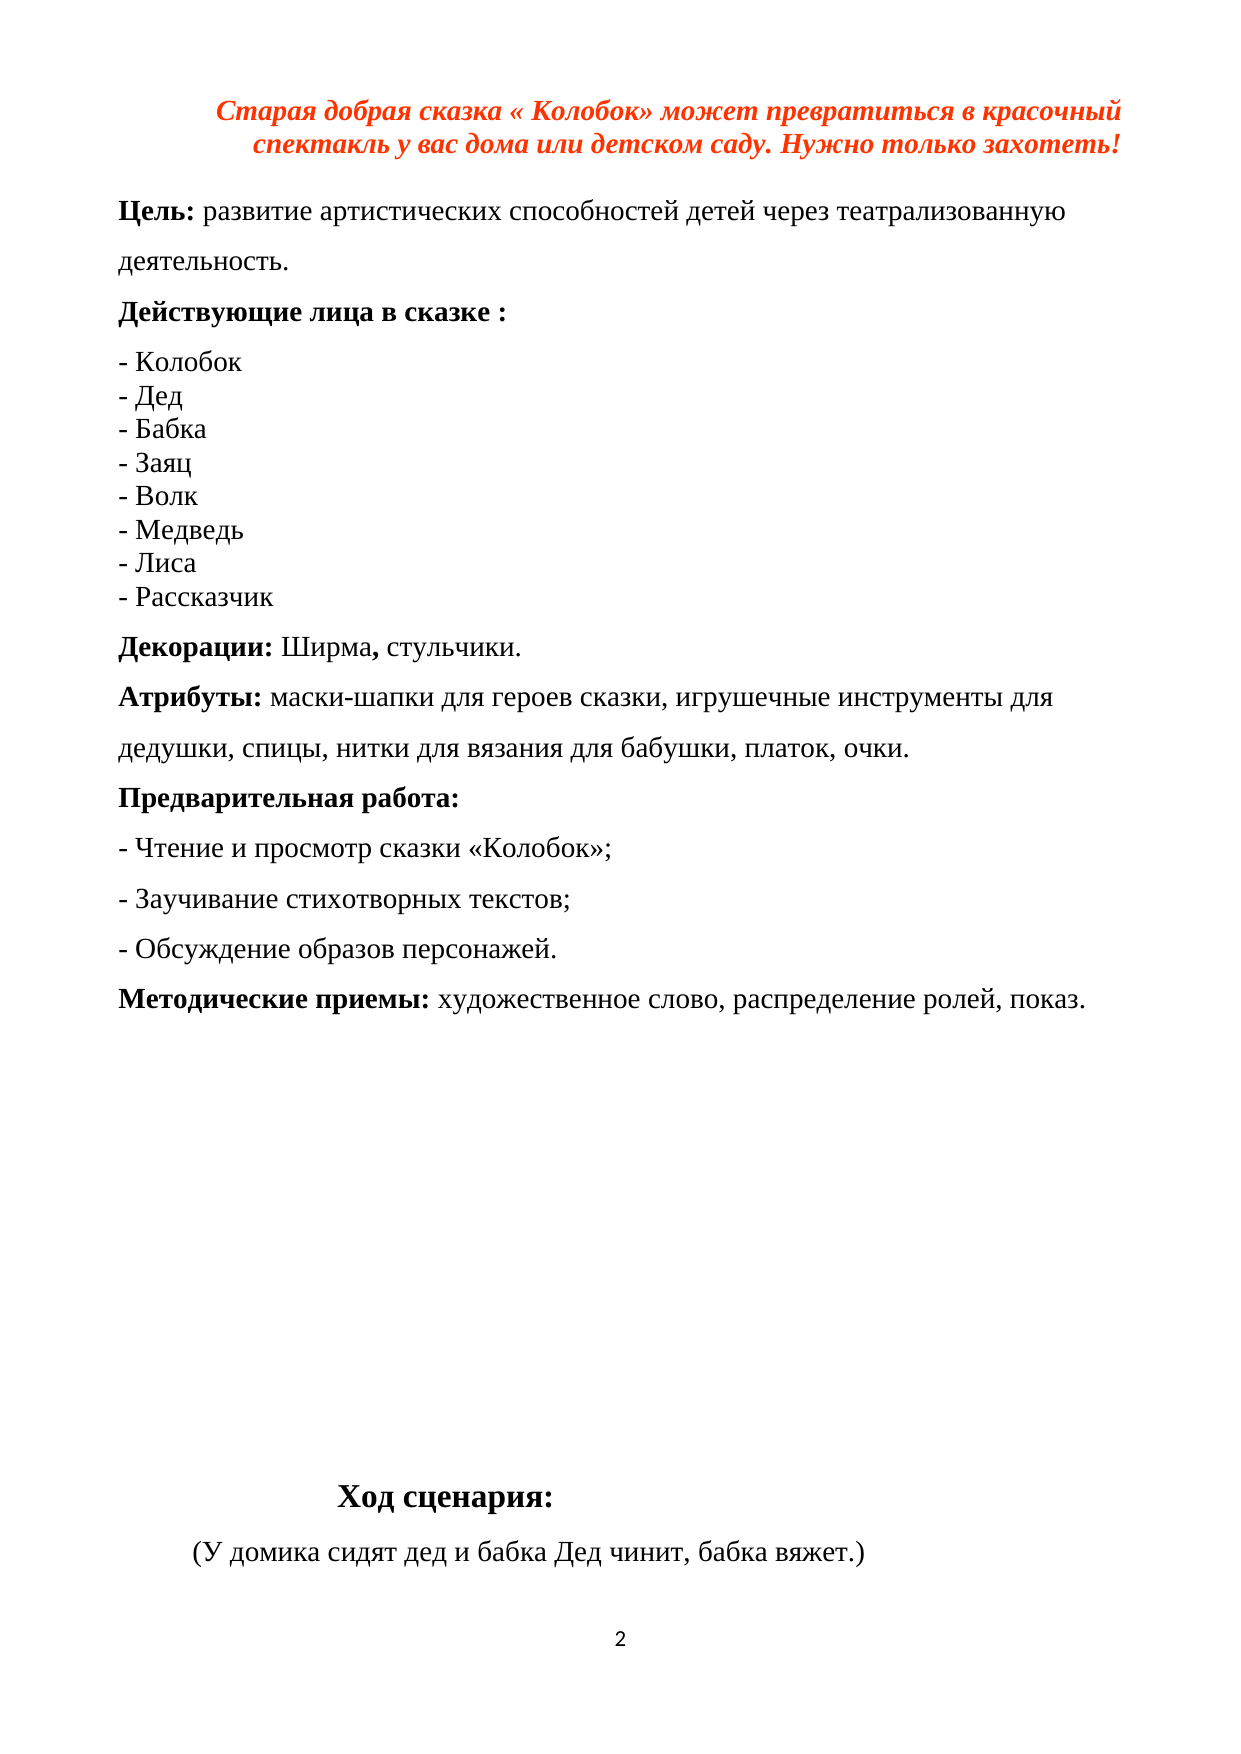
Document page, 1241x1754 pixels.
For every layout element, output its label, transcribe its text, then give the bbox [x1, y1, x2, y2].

text - Волк [118, 478, 1122, 512]
text Старая добрая сказка « Колобок» может превратиться в красочный спектакль у вас дома или детском саду. Нужно только захотеть! [118, 93, 1122, 160]
text - Чтение и просмотр сказки «Колобок»; [118, 831, 1122, 864]
text - Заучивание стихотворных текстов; [118, 881, 1122, 914]
text - Медведь [118, 512, 1122, 545]
text - Дед [118, 378, 1122, 411]
text - Заяц [118, 445, 1122, 478]
text Действующие лица в сказке : [118, 294, 1122, 327]
text Цель: развитие артистических способностей детей через театрализованную деятельность. [118, 193, 1122, 277]
text (У домика сидят дед и бабка Дед чинит, бабка вяжет.) [118, 1534, 1122, 1567]
text - Бабка [118, 411, 1122, 445]
text - Лиса [118, 545, 1122, 579]
text Атрибуты: маски-шапки для героев сказки, игрушечные инструменты для дедушки, спицы, нитки для вязания для бабушки, платок, очки. [118, 679, 1122, 763]
text - Обсуждение образов персонажей. [118, 931, 1122, 965]
text Декорации: Ширма, стульчики. [118, 629, 1122, 663]
text Ход сценария: [118, 1476, 1122, 1514]
text - Колобок [118, 344, 1122, 378]
text Предварительная работа: [118, 780, 1122, 814]
text - Рассказчик [118, 579, 1122, 612]
text Методические приемы: художественное слово, распределение ролей, показ. [118, 981, 1122, 1015]
